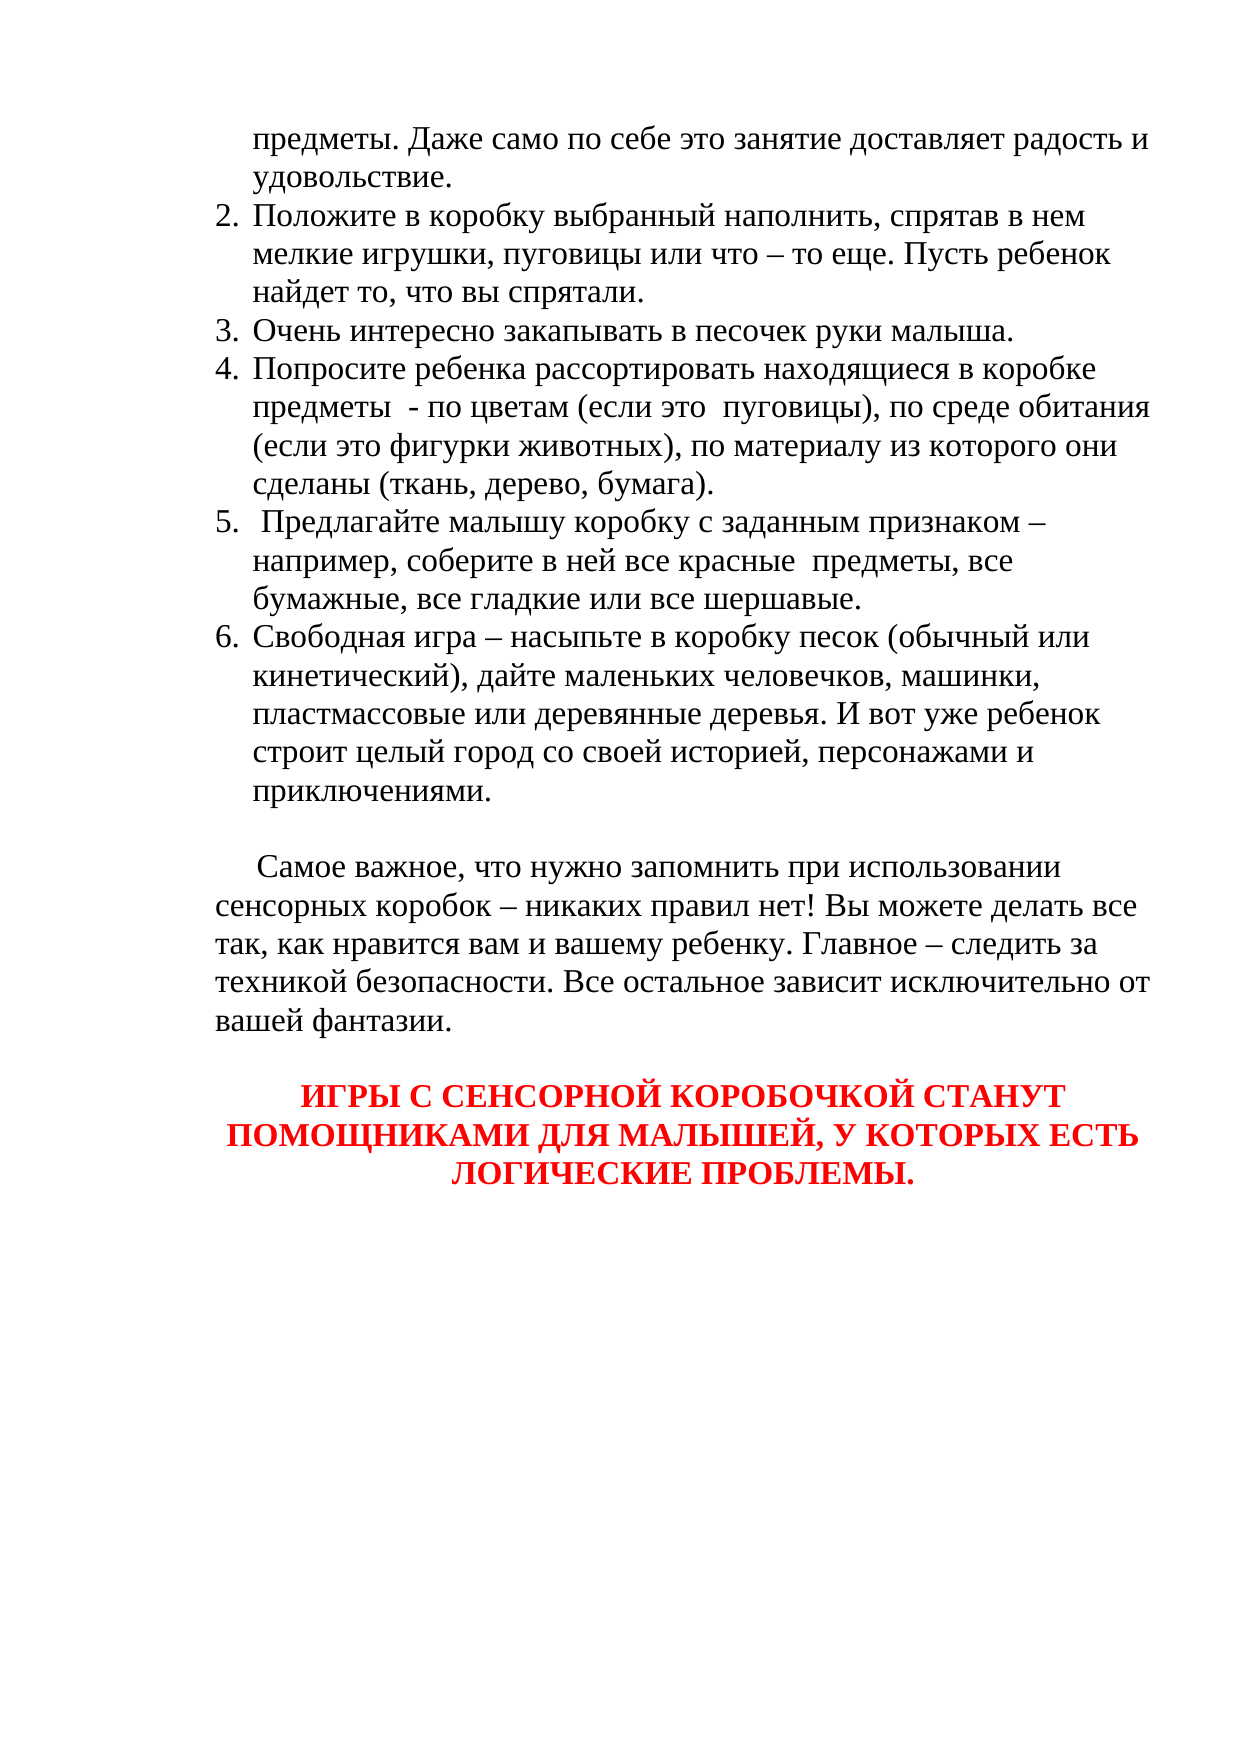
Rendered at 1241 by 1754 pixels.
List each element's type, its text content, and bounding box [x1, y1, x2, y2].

text ИГРЫ С СЕНСОРНОЙ КОРОБОЧКОЙ СТАНУТ ПОМОЩНИКАМИ ДЛЯ МАЛЫШЕЙ, У КОТОРЫХ ЕСТЬ ЛОГИЧЕСКИЕ ПРОБЛЕМЫ. [215, 1076, 1152, 1191]
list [215, 118, 1152, 195]
list Попросите ребенка рассортировать находящиеся в коробке предметы - по цветам (если это пуговицы), по среде обитания (если это фигурки животных), по материалу из которого они сделаны (ткань, дерево, бумага). [215, 348, 1152, 501]
list Предлагайте малышу коробку с заданным признаком – например, соберите в ней все красные предметы, все бумажные, все гладкие или все шершавые. [215, 501, 1152, 616]
list Свободная игра – насыпьте в коробку песок (обычный или кинетический), дайте маленьких человечков, машинки, пластмассовые или деревянные деревья. И вот уже ребенок строит целый город со своей историей, персонажами и приключениями. [215, 616, 1152, 808]
list Положите в коробку выбранный наполнить, спрятав в нем мелкие игрушки, пуговицы или что – то еще. Пусть ребенок найдет то, что вы спрятали. [215, 195, 1152, 310]
text Самое важное, что нужно запомнить при использовании сенсорных коробок – никаких правил нет! Вы можете делать все так, как нравится вам и вашему ребенку. Главное – следить за техникой безопасности. Все остальное зависит исключительно от вашей фантазии. [215, 846, 1152, 1038]
list Очень интересно закапывать в песочек руки малыша. [215, 310, 1152, 348]
